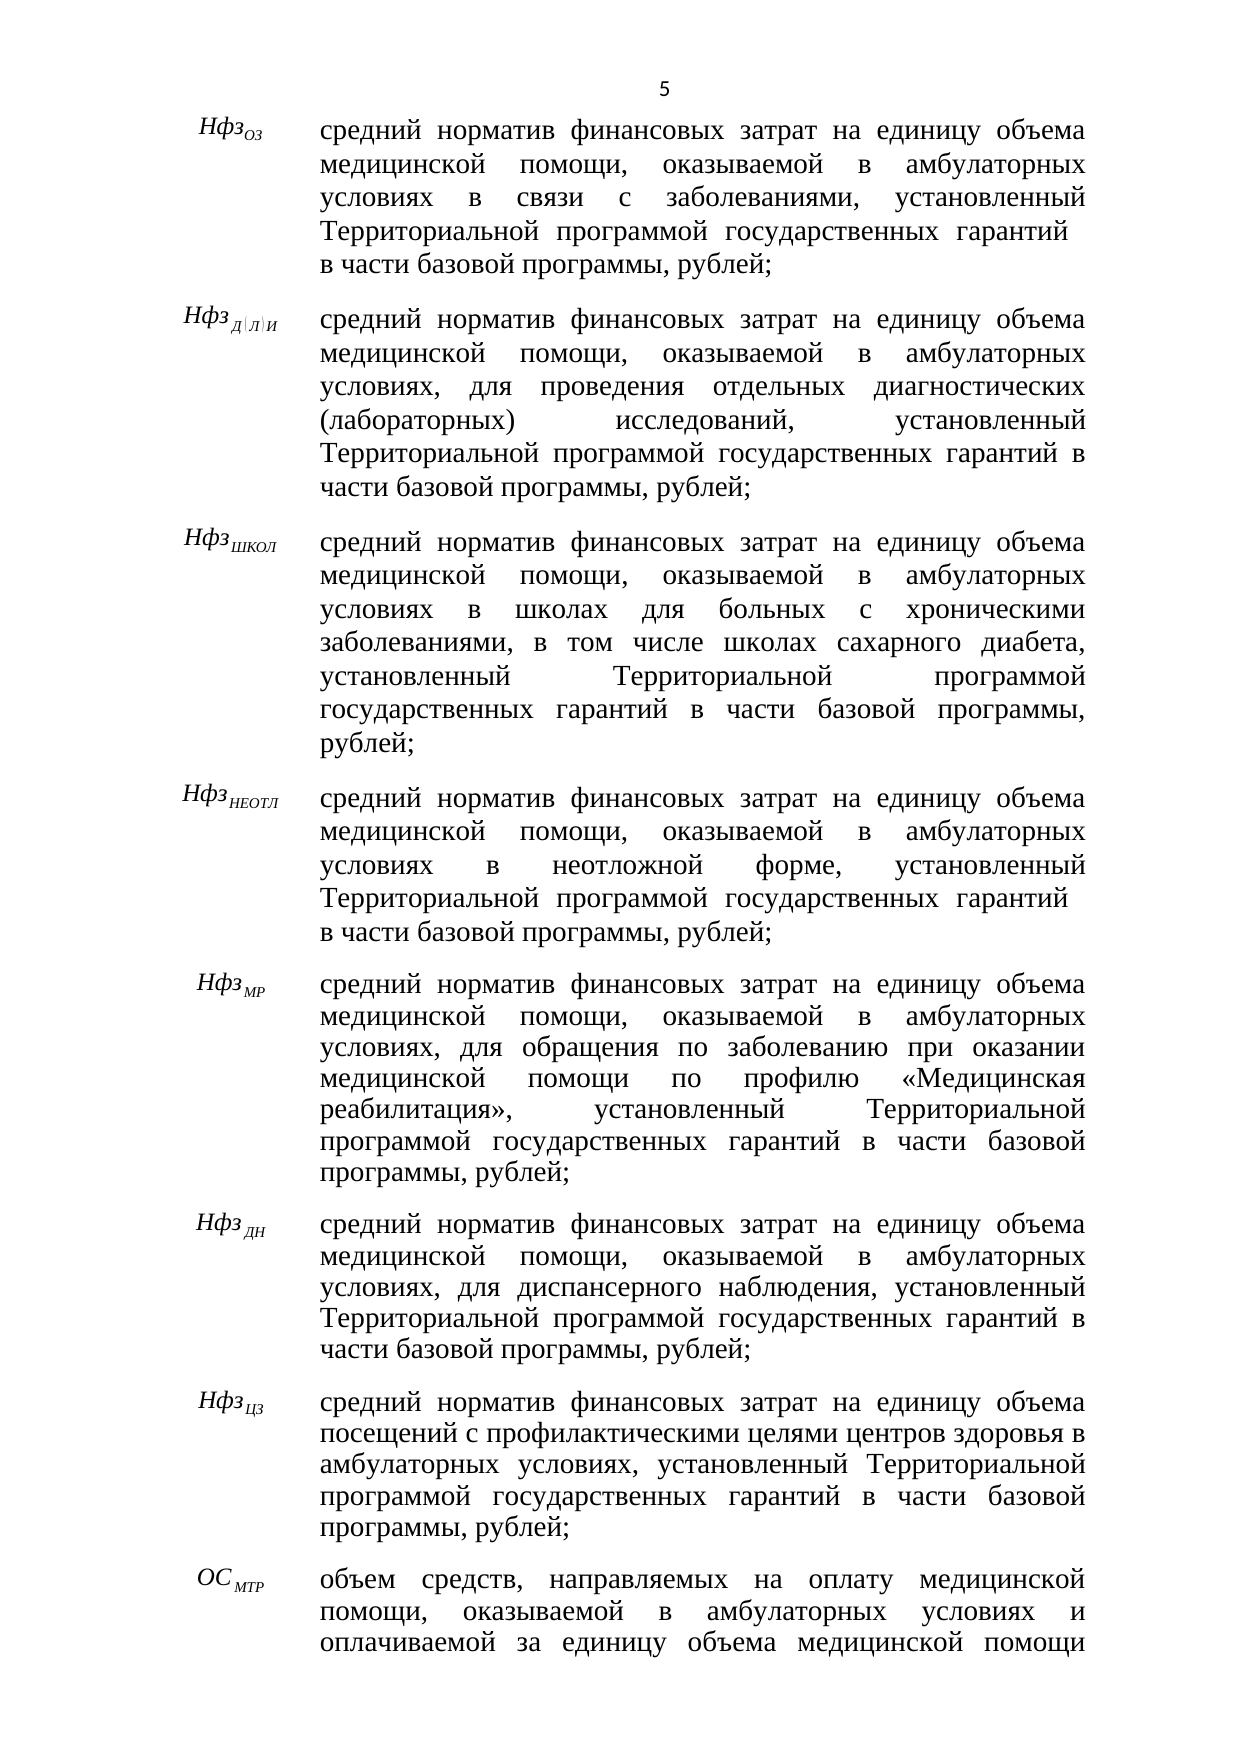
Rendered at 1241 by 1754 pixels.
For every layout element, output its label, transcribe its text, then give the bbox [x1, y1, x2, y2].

table_cell средний норматив финансовых затрат на единицу объема медицинской помощи, оказываемой в амбулаторных условиях в школах для больных с хроническими заболеваниями, в том числе школах сахарного диабета, установленный Территориальной программой государственных гарантий в части базовой программы, рублей; [313, 513, 1092, 769]
table_cell [148, 1553, 313, 1668]
table_cell [148, 291, 313, 513]
table_cell [148, 1376, 313, 1553]
table_cell средний норматив финансовых затрат на единицу объема посещений с профилактическими целями центров здоровья в амбулаторных условиях, установленный Территориальной программой государственных гарантий в части базовой программы, рублей; [313, 1376, 1092, 1553]
table_cell средний норматив финансовых затрат на единицу объема медицинской помощи, оказываемой в амбулаторных условиях в связи с заболеваниями, установленный Территориальной программой государственных гарантий в части базовой программы, рублей; [313, 102, 1092, 291]
table_cell средний норматив финансовых затрат на единицу объема медицинской помощи, оказываемой в амбулаторных условиях, для диспансерного наблюдения, установленный Территориальной программой государственных гарантий в части базовой программы, рублей; [313, 1198, 1092, 1376]
table_cell [148, 102, 313, 291]
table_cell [313, 1553, 1092, 1668]
table_cell [148, 513, 313, 769]
table_cell средний норматив финансовых затрат на единицу объема медицинской помощи, оказываемой в амбулаторных условиях, для проведения отдельных диагностических (лабораторных) исследований, установленный Территориальной программой государственных гарантий в части базовой программы, рублей; [313, 291, 1092, 513]
table_cell средний норматив финансовых затрат на единицу объема медицинской помощи, оказываемой в амбулаторных условиях, для обращения по заболеванию при оказании медицинской помощи по профилю «Медицинская реабилитация», установленный Территориальной программой государственных гарантий в части базовой программы, рублей; [313, 958, 1092, 1198]
table_cell [148, 1198, 313, 1376]
table_cell [148, 769, 313, 958]
table_cell [148, 958, 313, 1198]
table_cell средний норматив финансовых затрат на единицу объема медицинской помощи, оказываемой в амбулаторных условиях в неотложной форме, установленный Территориальной программой государственных гарантий в части базовой программы, рублей; [313, 769, 1092, 958]
